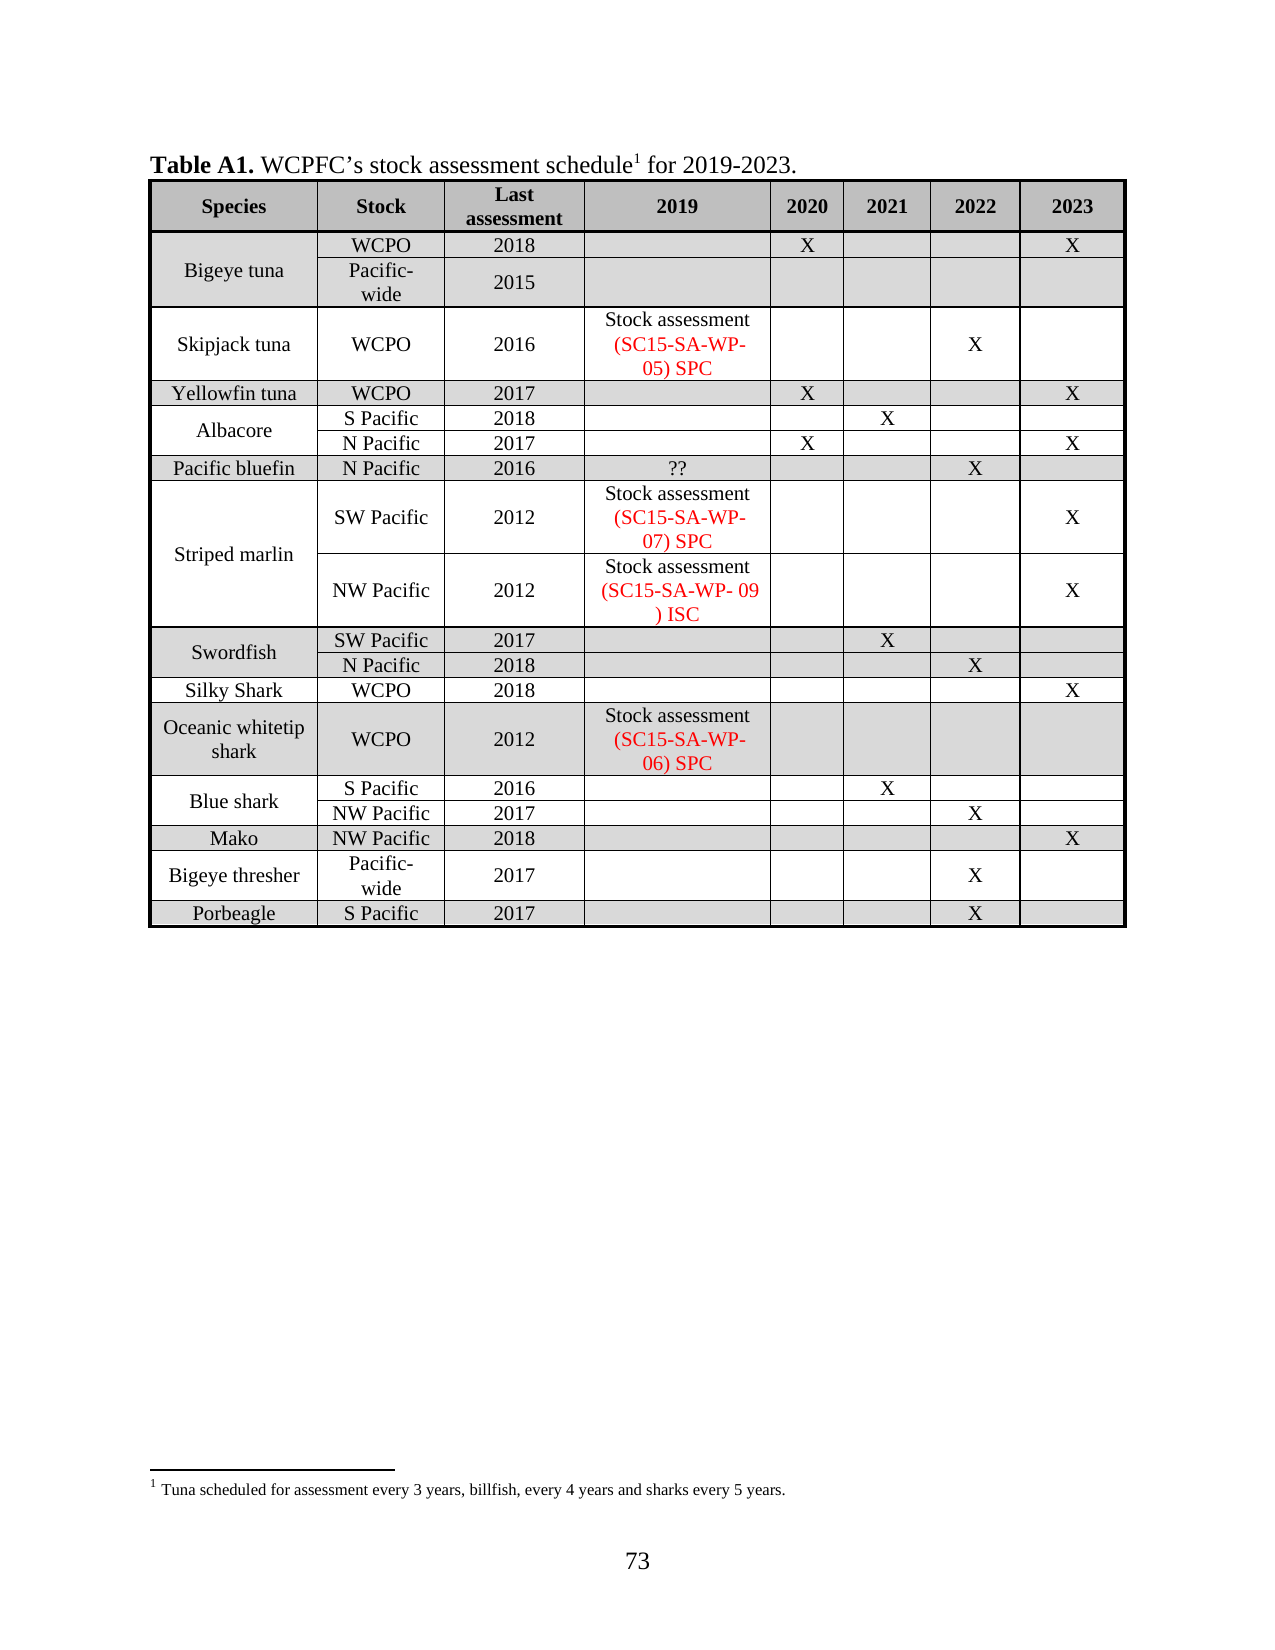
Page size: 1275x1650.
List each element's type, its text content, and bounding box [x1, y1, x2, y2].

table_cell [771, 851, 843, 899]
table_cell Pacific-wide [318, 258, 444, 306]
table_cell [1021, 628, 1123, 652]
table_cell X [1021, 431, 1123, 455]
table_cell X [1021, 826, 1123, 850]
table_cell 2017 [445, 628, 584, 652]
table_cell S Pacific [318, 901, 444, 924]
table_cell [844, 653, 930, 677]
table_cell [844, 826, 930, 850]
table_cell [844, 901, 930, 924]
table_cell 2017 [445, 381, 584, 405]
table_cell Striped marlin [152, 481, 317, 626]
table_cell X [771, 381, 843, 405]
table_cell ?? [585, 456, 770, 480]
table_header 2022 [931, 182, 1019, 230]
table_cell SW Pacific [318, 481, 444, 553]
table_cell X [1021, 233, 1123, 257]
table_cell X [771, 431, 843, 455]
table_cell [585, 233, 770, 257]
table_cell Stock assessment (SC15-SA-WP-07) SPC [585, 481, 770, 553]
table_cell [844, 678, 930, 702]
table_cell [585, 381, 770, 405]
table_cell [844, 851, 930, 899]
table_cell WCPO [318, 381, 444, 405]
table_cell [585, 901, 770, 924]
table_cell X [844, 776, 930, 800]
table_cell [585, 258, 770, 306]
table_cell N Pacific [318, 653, 444, 677]
table_cell X [931, 851, 1019, 899]
table_cell Pacific bluefin [152, 456, 317, 480]
table_cell X [1021, 381, 1123, 405]
table_cell NW Pacific [318, 801, 444, 825]
table_cell [1021, 801, 1123, 825]
table_cell [844, 431, 930, 455]
table_cell [844, 481, 930, 553]
table_cell [844, 381, 930, 405]
table_cell [771, 653, 843, 677]
table_cell WCPO [318, 678, 444, 702]
table_cell [844, 801, 930, 825]
table_cell 2012 [445, 703, 584, 775]
table_cell [585, 826, 770, 850]
table_cell X [844, 406, 930, 430]
table_cell [771, 554, 843, 626]
table_cell Mako [152, 826, 317, 850]
table_cell [771, 406, 843, 430]
table_cell 2018 [445, 678, 584, 702]
table_cell Stock assessment (SC15-SA-WP- 09) ISC [585, 554, 770, 626]
table_cell Skipjack tuna [152, 308, 317, 379]
table_cell [585, 851, 770, 899]
table_cell [1021, 901, 1123, 924]
table_cell [1021, 776, 1123, 800]
table_cell 2016 [445, 308, 584, 379]
table_cell [585, 653, 770, 677]
table_cell X [931, 901, 1019, 924]
table_cell [771, 801, 843, 825]
table_cell 2015 [445, 258, 584, 306]
table_cell 2018 [445, 233, 584, 257]
table_cell X [931, 456, 1019, 480]
table_cell [585, 678, 770, 702]
table_cell [931, 826, 1019, 850]
table_cell [771, 628, 843, 652]
table_cell [931, 628, 1019, 652]
table_cell Stock assessment (SC15-SA-WP-05) SPC [585, 308, 770, 379]
table_cell S Pacific [318, 776, 444, 800]
table_cell SW Pacific [318, 628, 444, 652]
table_cell 2018 [445, 826, 584, 850]
text Table A1. WCPFC’s stock assessment schedule for 2019-2023. [150, 150, 1125, 179]
table_cell Blue shark [152, 776, 317, 825]
table_cell X [844, 628, 930, 652]
table_cell [1021, 406, 1123, 430]
table_cell [844, 554, 930, 626]
table_header 2019 [585, 182, 770, 230]
table_cell [931, 481, 1019, 553]
table_cell NW Pacific [318, 826, 444, 850]
table_cell [771, 258, 843, 306]
table_cell Albacore [152, 406, 317, 455]
table_cell 2012 [445, 554, 584, 626]
table_header 2021 [844, 182, 930, 230]
table_header 2020 [771, 182, 843, 230]
table_cell [771, 456, 843, 480]
table_cell WCPO [318, 308, 444, 379]
table_cell 2016 [445, 456, 584, 480]
table_cell [1021, 653, 1123, 677]
table_cell 2018 [445, 406, 584, 430]
table_cell [931, 554, 1019, 626]
table_cell 2016 [445, 776, 584, 800]
table_cell 2012 [445, 481, 584, 553]
table_cell [931, 431, 1019, 455]
table_cell [931, 703, 1019, 775]
table_cell [931, 776, 1019, 800]
table_cell [585, 406, 770, 430]
table_cell Bigeye thresher [152, 851, 317, 899]
table_header Stock [318, 182, 444, 230]
table_cell [585, 801, 770, 825]
table_header 2023 [1021, 182, 1123, 230]
table_cell Yellowfin tuna [152, 381, 317, 405]
table_cell [771, 308, 843, 379]
table_cell [771, 481, 843, 553]
table_cell [771, 901, 843, 924]
table_cell 2017 [445, 431, 584, 455]
table_cell S Pacific [318, 406, 444, 430]
table_cell Silky Shark [152, 678, 317, 702]
table_cell [1021, 851, 1123, 899]
table_cell Bigeye tuna [152, 233, 317, 306]
table_cell [931, 406, 1019, 430]
table_cell X [1021, 554, 1123, 626]
table_cell 2017 [445, 901, 584, 924]
table_cell Porbeagle [152, 901, 317, 924]
table_cell [1021, 703, 1123, 775]
table_cell N Pacific [318, 431, 444, 455]
table_cell X [931, 653, 1019, 677]
table_cell [931, 233, 1019, 257]
table_cell 2018 [445, 653, 584, 677]
table_cell 2017 [445, 801, 584, 825]
table_cell [931, 381, 1019, 405]
table_cell X [931, 308, 1019, 379]
table_cell [844, 258, 930, 306]
table_cell X [771, 233, 843, 257]
table_cell X [1021, 678, 1123, 702]
table_cell [844, 456, 930, 480]
table_cell [931, 258, 1019, 306]
table_cell [1021, 258, 1123, 306]
table_cell [585, 628, 770, 652]
table_cell [771, 678, 843, 702]
table_cell 2017 [445, 851, 584, 899]
table_cell N Pacific [318, 456, 444, 480]
table_cell [771, 826, 843, 850]
table_cell [844, 308, 930, 379]
table_cell [585, 776, 770, 800]
table_cell Swordfish [152, 628, 317, 677]
table_cell WCPO [318, 233, 444, 257]
table_cell WCPO [318, 703, 444, 775]
table_cell [1021, 456, 1123, 480]
table_cell Stock assessment (SC15-SA-WP-06) SPC [585, 703, 770, 775]
table_cell [1021, 308, 1123, 379]
table_header Species [152, 182, 317, 230]
table_header Last assessment [445, 182, 584, 230]
table_cell X [1021, 481, 1123, 553]
table_cell X [931, 801, 1019, 825]
table_cell [844, 233, 930, 257]
table_cell Oceanic whitetip shark [152, 703, 317, 775]
table_cell [771, 776, 843, 800]
table_cell [585, 431, 770, 455]
table_cell [844, 703, 930, 775]
table_cell [931, 678, 1019, 702]
table_cell [771, 703, 843, 775]
table_cell NW Pacific [318, 554, 444, 626]
table_cell Pacific-wide [318, 851, 444, 899]
